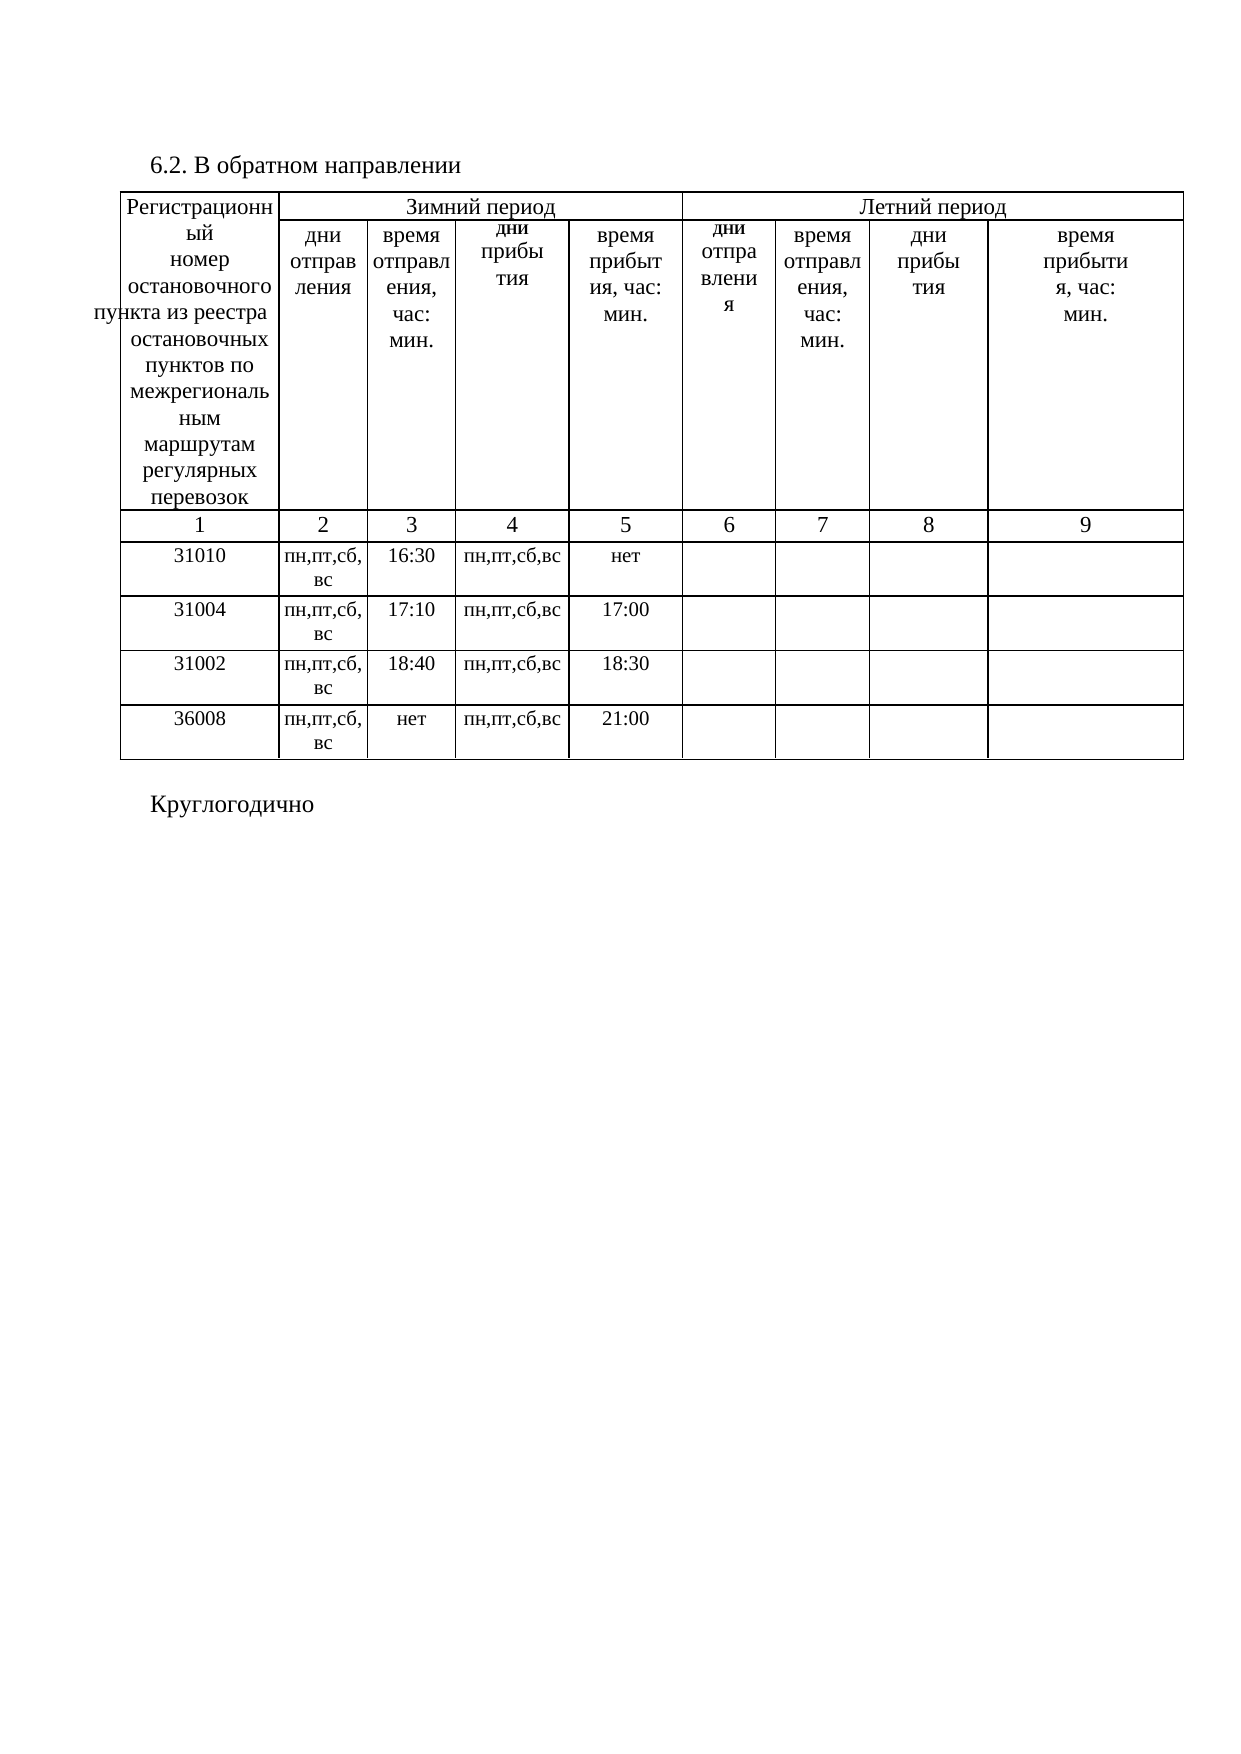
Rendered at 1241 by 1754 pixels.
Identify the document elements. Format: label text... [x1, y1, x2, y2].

table_cell пн,пт,сб,вс [280, 706, 367, 758]
table_cell время прибыти я, час: мин. [989, 221, 1183, 509]
table_cell 16:30 [368, 543, 455, 595]
table_header Зимний период [280, 193, 682, 219]
table_cell ДНИ прибы тия [456, 221, 568, 509]
table_cell [989, 706, 1183, 758]
table_cell 31010 [121, 543, 278, 595]
table_cell 1 [121, 511, 278, 541]
table_cell [776, 706, 869, 758]
table_cell 17:10 [368, 597, 455, 650]
table_cell пн,пт,сб,вс [456, 543, 568, 595]
table_cell 21:00 [570, 706, 682, 758]
table_cell 7 [776, 511, 869, 541]
table_cell [870, 651, 987, 704]
table_header Летний период [683, 193, 1183, 219]
table_cell 3 [368, 511, 455, 541]
table_cell пн,пт,сб,вс [280, 597, 367, 650]
table_cell дни прибы тия [870, 221, 987, 509]
table_cell 5 [570, 511, 682, 541]
table_cell 36008 [121, 706, 278, 758]
table_cell пн,пт,сб,вс [280, 651, 367, 704]
table_cell 31004 [121, 597, 278, 650]
table_cell пн,пт,сб,вс [456, 651, 568, 704]
table_cell время отправл ения, час: мин. [368, 221, 455, 509]
table_cell время отправл ения, час: мин. [776, 221, 869, 509]
table_cell 6 [683, 511, 775, 541]
table_cell [989, 543, 1183, 595]
table_cell [989, 597, 1183, 650]
table_cell время прибыт ия, час: мин. [570, 221, 682, 509]
table_cell 18:30 [570, 651, 682, 704]
table_cell [683, 597, 775, 650]
text 6.2. В обратном направлении [150, 150, 1090, 179]
table_cell 8 [870, 511, 987, 541]
table_header Регистрационный номер остановочного пункта из реестра остановочных пунктов по межрегиональным маршрутам регулярных перевозок [121, 193, 278, 509]
table_cell нет [570, 543, 682, 595]
table_cell [683, 706, 775, 758]
table_cell 18:40 [368, 651, 455, 704]
table_cell пн,пт,сб,вс [456, 597, 568, 650]
table_cell 9 [989, 511, 1183, 541]
text Круглогодично [150, 789, 1090, 817]
table_cell пн,пт,сб,вс [280, 543, 367, 595]
table_cell пн,пт,сб,вс [456, 706, 568, 758]
table_cell дни отправ ления [280, 221, 367, 509]
table_cell 17:00 [570, 597, 682, 650]
table_cell [683, 543, 775, 595]
table_cell ДНИ отпра влени я [683, 221, 775, 509]
table_cell [870, 706, 987, 758]
table_cell 31002 [121, 651, 278, 704]
table_cell 4 [456, 511, 568, 541]
table_cell [989, 651, 1183, 704]
table_cell [776, 651, 869, 704]
table_cell [776, 597, 869, 650]
table_cell [870, 543, 987, 595]
table_cell [776, 543, 869, 595]
table_cell 2 [280, 511, 367, 541]
table_cell [683, 651, 775, 704]
table_cell нет [368, 706, 455, 758]
table_cell [870, 597, 987, 650]
